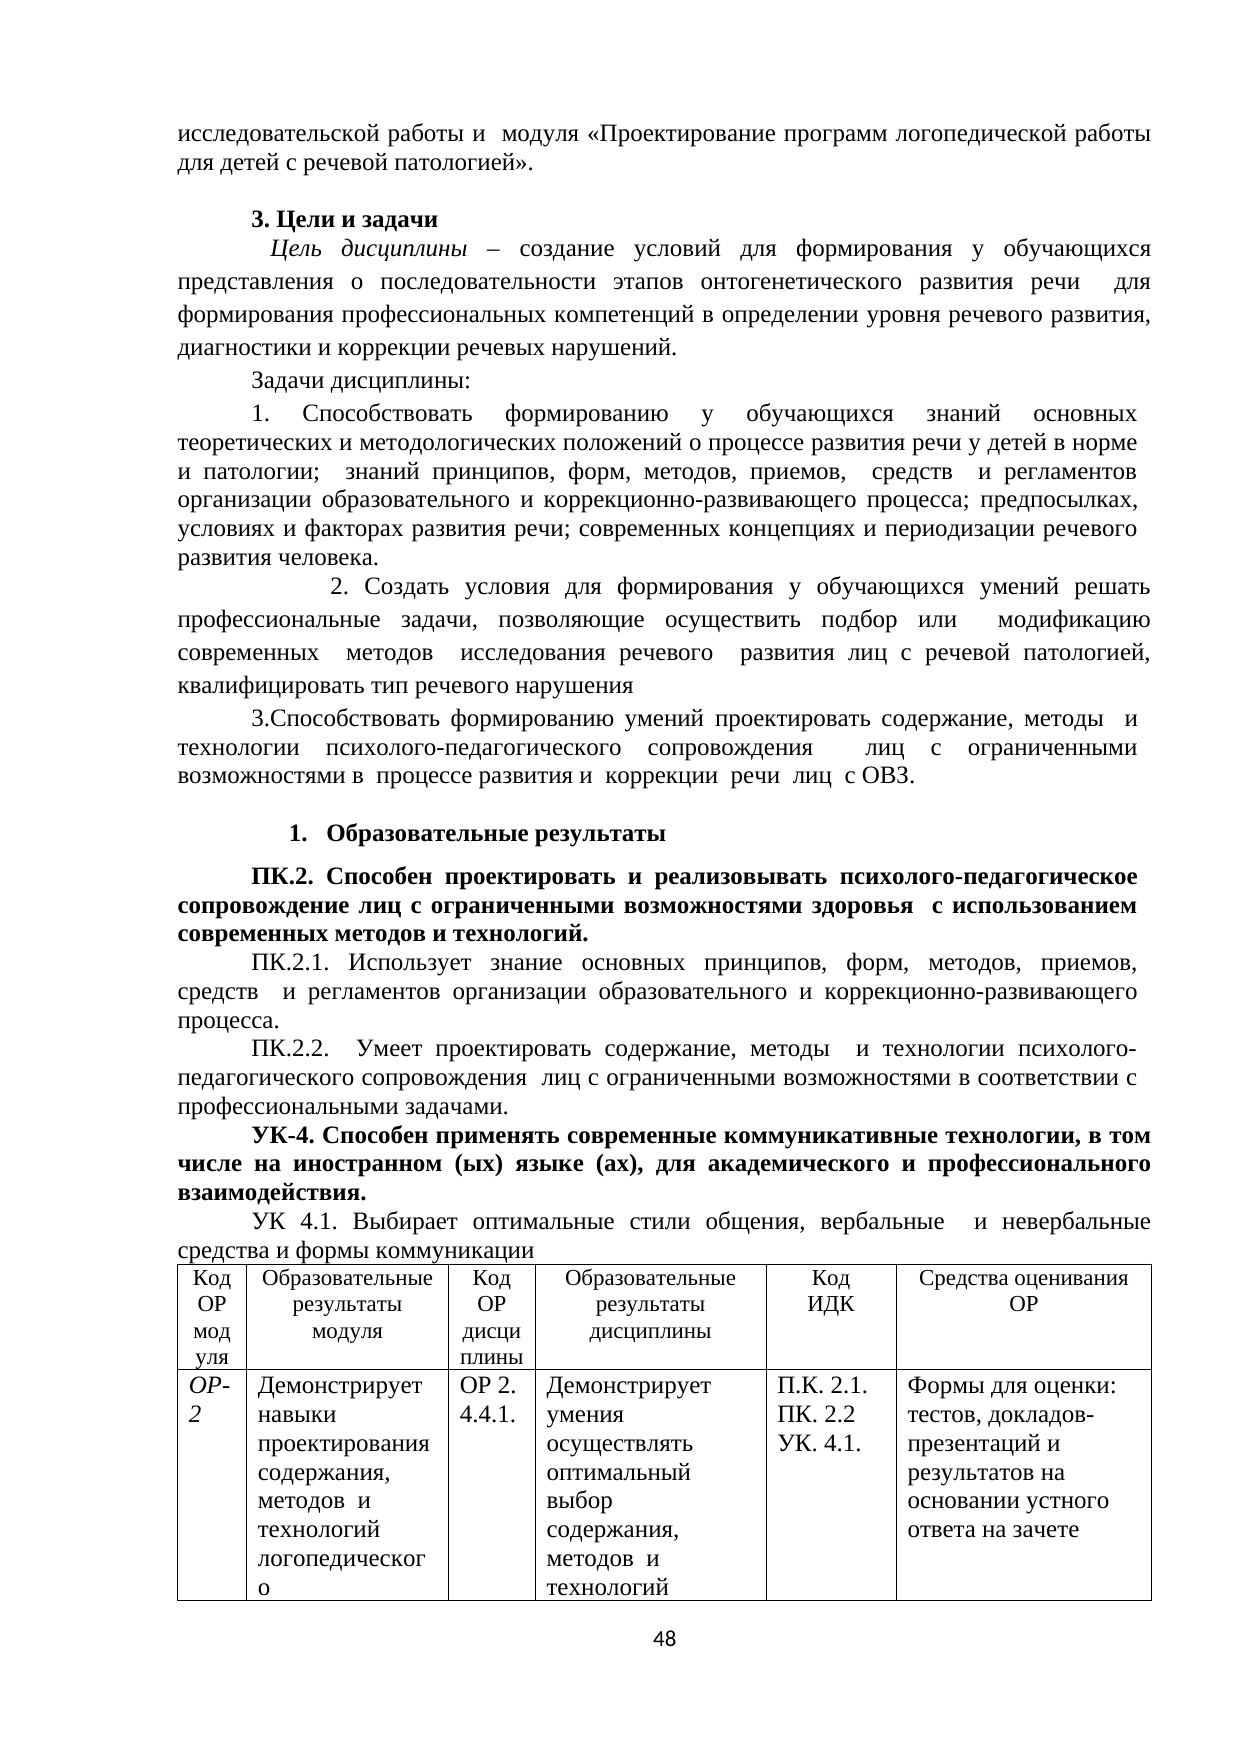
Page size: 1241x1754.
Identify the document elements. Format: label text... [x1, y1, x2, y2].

text 3. Цели и задачи [177, 204, 1152, 233]
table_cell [247, 1370, 448, 1600]
text ПК.2.1. Использует знание основных принципов, форм, методов, приемов, средств и регламентов организации образовательного и коррекционно-развивающего процесса. [177, 947, 1138, 1033]
text 2. Создать условия для формирования у обучающихся умений решать профессиональные задачи, позволяющие осуществить подбор или модификацию современных методов исследования речевого развития лиц с речевой патологией, квалифицировать тип речевого нарушения [177, 571, 1152, 698]
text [177, 118, 1152, 176]
text ПК.2.2. Умеет проектировать содержание, методы и технологии психолого-педагогического сопровождения лиц с ограниченными возможностями в соответствии с профессиональными задачами. [177, 1033, 1138, 1120]
table_header Код ИДК [767, 1265, 896, 1369]
table_header Средства оценивания ОР [897, 1265, 1151, 1369]
text УК 4.1. Выбирает оптимальные стили общения, вербальные и невербальные средства и формы коммуникации [177, 1206, 1152, 1263]
text 3.Способствовать формированию умений проектировать содержание, методы и технологии психолого-педагогического сопровождения лиц с ограниченными возможностями в процессе развития и коррекции речи лиц с ОВЗ. [177, 703, 1138, 789]
table_header Образовательные результаты дисциплины [536, 1265, 766, 1369]
text 1. Способствовать формированию у обучающихся знаний основных теоретических и методологических положений о процессе развития речи у детей в норме и патологии; знаний принципов, форм, методов, приемов, средств и регламентов организации образовательного и коррекционно-развивающего процесса; предпосылках, условиях и факторах развития речи; современных концепциях и периодизации речевого развития человека. [177, 398, 1138, 571]
table_header Код ОР модуля [178, 1265, 246, 1369]
table_cell ОР-2 [178, 1370, 246, 1600]
text Цель дисциплины – создание условий для формирования у обучающихся представления о последовательности этапов онтогенетического развития речи для формирования профессиональных компетенций в определении уровня речевого развития, диагностики и коррекции речевых нарушений. [177, 233, 1152, 361]
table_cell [897, 1370, 1151, 1600]
text УК-4. Способен применять современные коммуникативные технологии, в том числе на иностранном (ых) языке (ах), для академического и профессионального взаимодействия. [177, 1120, 1152, 1206]
text Задачи дисциплины: [177, 365, 1152, 394]
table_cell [767, 1370, 896, 1600]
table_header Код ОР дисциплины [449, 1265, 535, 1369]
table_header Образовательные результаты модуля [247, 1265, 448, 1369]
table_cell Ор 2. 4.4.1. [449, 1370, 535, 1600]
text ПК.2. Способен проектировать и реализовывать психолого-педагогическое сопровождение лиц с ограниченными возможностями здоровья с использованием современных методов и технологий. [177, 861, 1138, 947]
list Образовательные результаты [288, 818, 1152, 847]
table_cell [536, 1370, 766, 1600]
